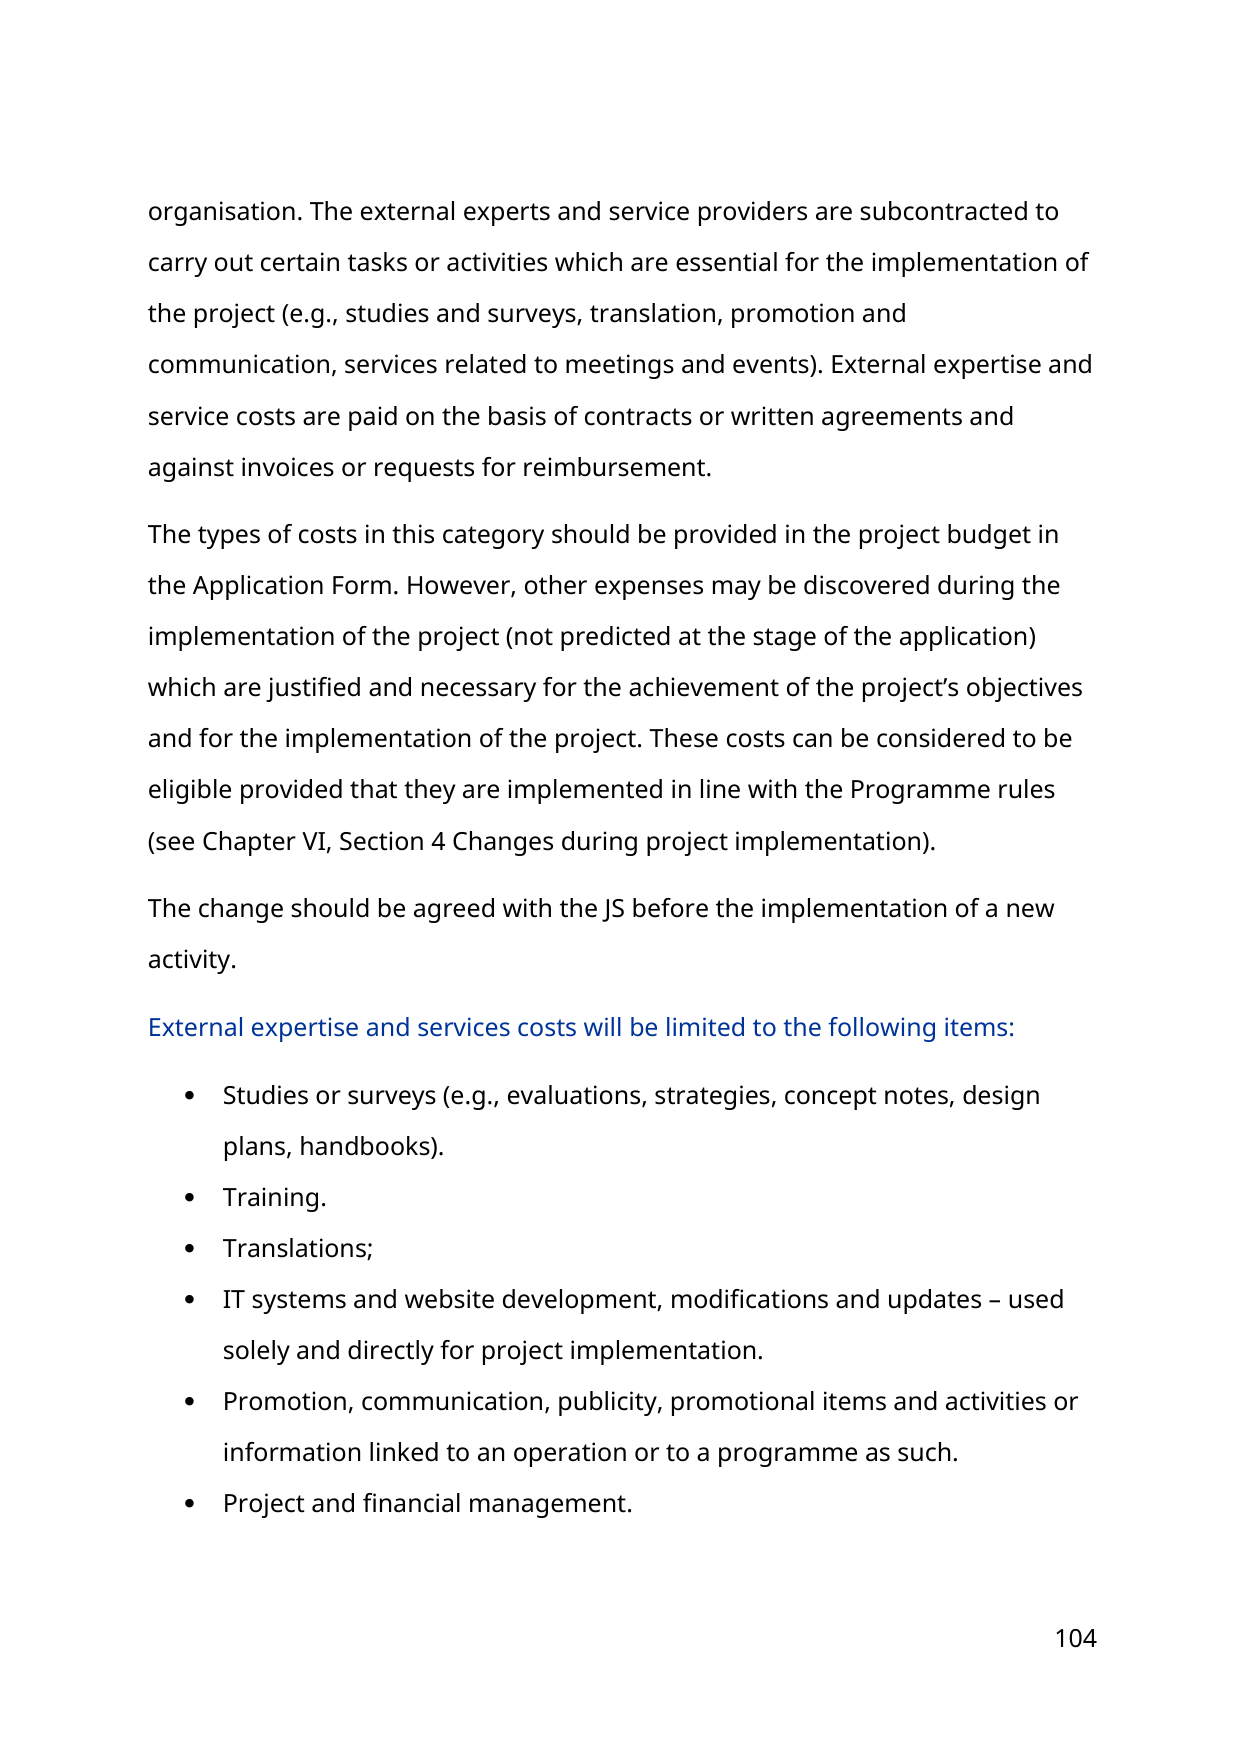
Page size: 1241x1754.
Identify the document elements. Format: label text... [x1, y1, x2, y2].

list Translations; [185, 1230, 1097, 1264]
list Project and financial management. [185, 1486, 1097, 1520]
text External expertise and services costs will be limited to the following items: [148, 1009, 1097, 1044]
list IT systems and website development, modifications and updates – used solely and directly for project implementation. [185, 1281, 1097, 1367]
list Promotion, communication, publicity, promotional items and activities or information linked to an operation or to a programme as such. [185, 1383, 1097, 1469]
list Studies or surveys (e.g., evaluations, strategies, concept notes, design plans, handbooks). [185, 1077, 1097, 1162]
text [148, 194, 1097, 483]
text The types of costs in this category should be provided in the project budget in the Application Form. However, other expenses may be discovered during the implementation of the project (not predicted at the stage of the application) which are justified and necessary for the achievement of the project’s objectives and for the implementation of the project. These costs can be considered to be eligible provided that they are implemented in line with the Programme rules (see Chapter VI, Section 4 Changes during project implementation). [148, 517, 1097, 857]
text The change should be agreed with the JS before the implementation of a new activity. [148, 891, 1097, 976]
list Training. [185, 1179, 1097, 1213]
